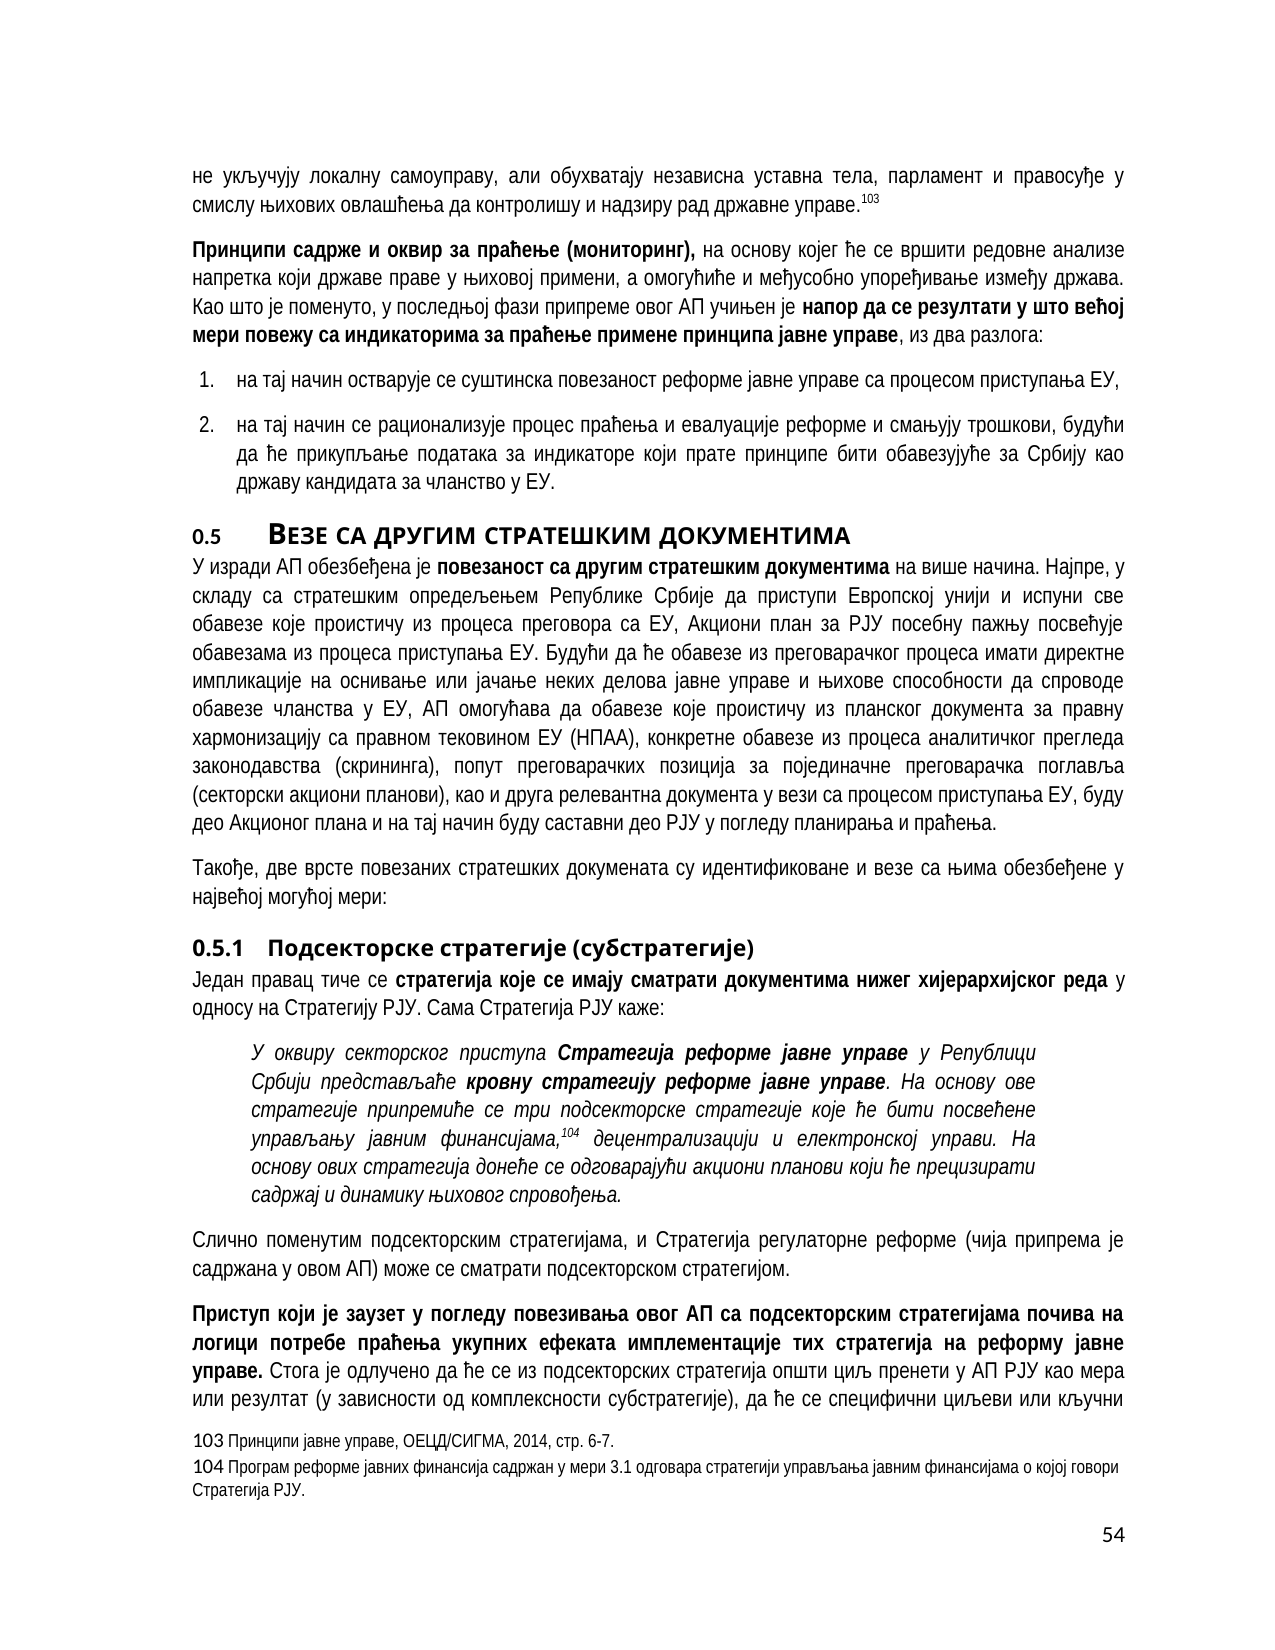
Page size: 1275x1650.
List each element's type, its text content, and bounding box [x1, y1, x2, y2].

text Принципи садрже и оквир за праћење (мониторинг), на основу којег ће се вршити редовне анализе напретка који државе праве у њиховој примени, а омогућиће и међусобно упоређивање између држава. Као што је поменуто, у последњој фази припреме овог АП учињен је напор да се резултати у што већој мери повежу са индикаторима за праћење примене принципа јавне управе, из два разлога: [192, 236, 1125, 348]
text У оквиру секторског приступа Стратегија реформе јавне управе у Републици Србији представљаће кровну стратегију реформе јавне управе. На основу ове стратегије припремиће се три подсекторске стратегије које ће бити посвећене управљању јавним финансијама, децентрализацији и електронској управи. На основу ових стратегија донеће се одговарајући акциони планови који ће прецизирати садржај и динамику њиховог спровођења. [251, 1039, 1036, 1208]
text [192, 162, 1125, 217]
text У изради АП обезбеђена је повезаност са другим стратешким документима на више начина. Најпре, у складу са стратешким опредељењем Републике Србије да приступи Европској унији и испуни све обавезе које проистичу из процеса преговора са ЕУ, Акциони план за РЈУ посебну пажњу посвећује обавезама из процеса приступања ЕУ. Будући да ће обавезе из преговарачког процеса имати директне импликације на оснивање или јачање неких делова јавне управе и њихове способности да спроводе обавезе чланства у ЕУ, АП омогућава да обавезе које проистичу из планског документа за правну хармонизацију са правном тековином ЕУ (НПАА), конкретне обавезе из процеса аналитичког прегледа законодавства (скрининга), попут преговарачких позиција за појединачне преговарачка поглавља (секторски акциони планови), као и друга релевантна документа у вези са процесом приступања ЕУ, буду део Акционог плана и на тај начин буду саставни део РЈУ у погледу планирања и праћења. [192, 553, 1125, 835]
subtitle Везе са другим стратешким документима [192, 513, 1125, 553]
text Један правац тиче се стратегија које се имају сматрати документима нижег хијерархијског реда у односу на Стратегију РЈУ. Сама Стратегија РЈУ каже: [192, 966, 1125, 1020]
list на тај начин се рационализује процес праћења и евалуације реформе и смањују трошкови, будући да ће прикупљање података за индикаторе који прате принципе бити обавезујуће за Србију као државу кандидата за чланство у ЕУ. [199, 411, 1125, 495]
subtitle Подсекторске стратегије (субстратегије) [192, 932, 1125, 963]
text Такође, две врсте повезаних стратешких докумената су идентификоване и везе са њима обезбеђене у највећој могућој мери: [192, 854, 1125, 909]
text Слично поменутим подсекторским стратегијама, и Стратегија регулаторне реформе (чија припрема је садржана у овом АП) може се сматрати подсекторском стратегијом. [192, 1226, 1125, 1281]
list на тај начин остварује се суштинска повезаност реформе јавне управе са процесом приступања ЕУ, [199, 366, 1125, 393]
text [192, 1300, 1125, 1412]
